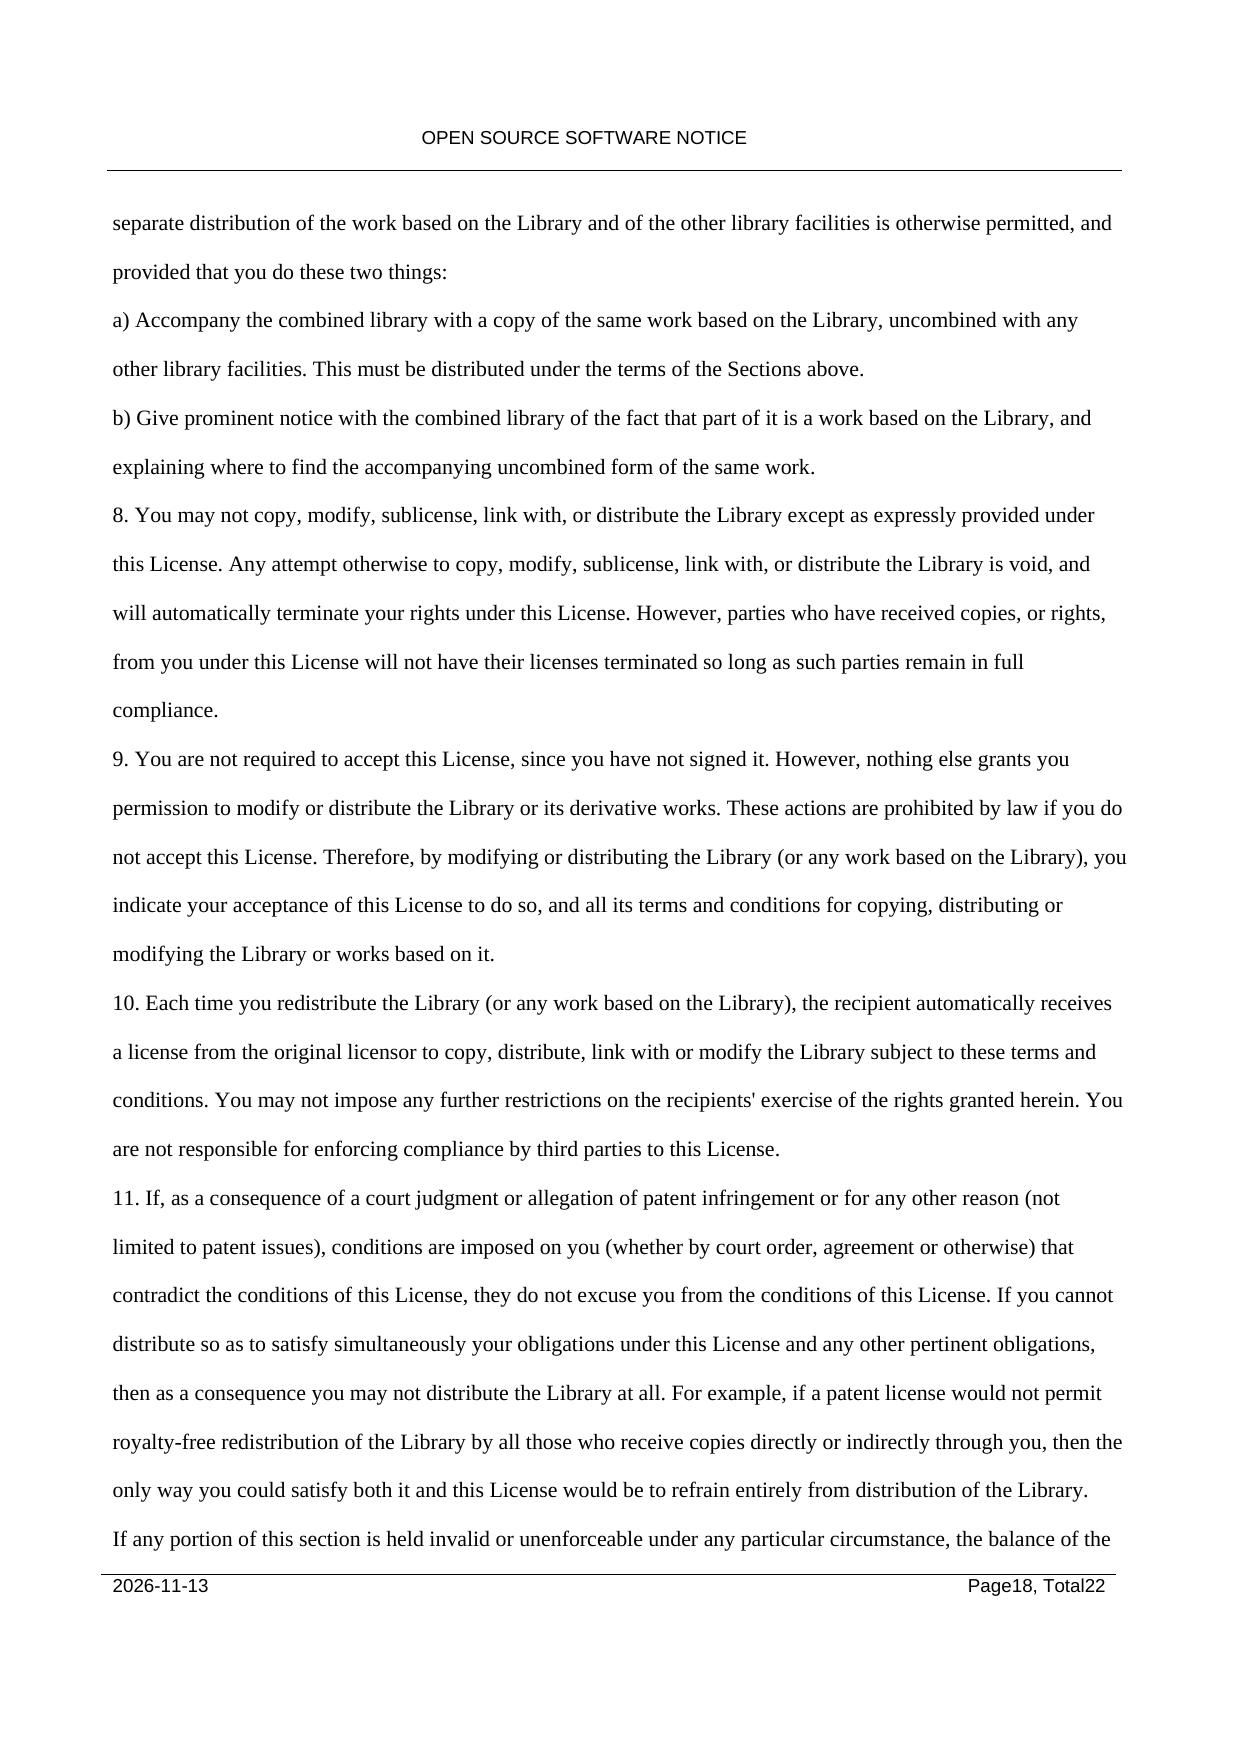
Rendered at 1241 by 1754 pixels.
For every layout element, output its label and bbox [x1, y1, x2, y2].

text [112, 206, 1128, 1555]
